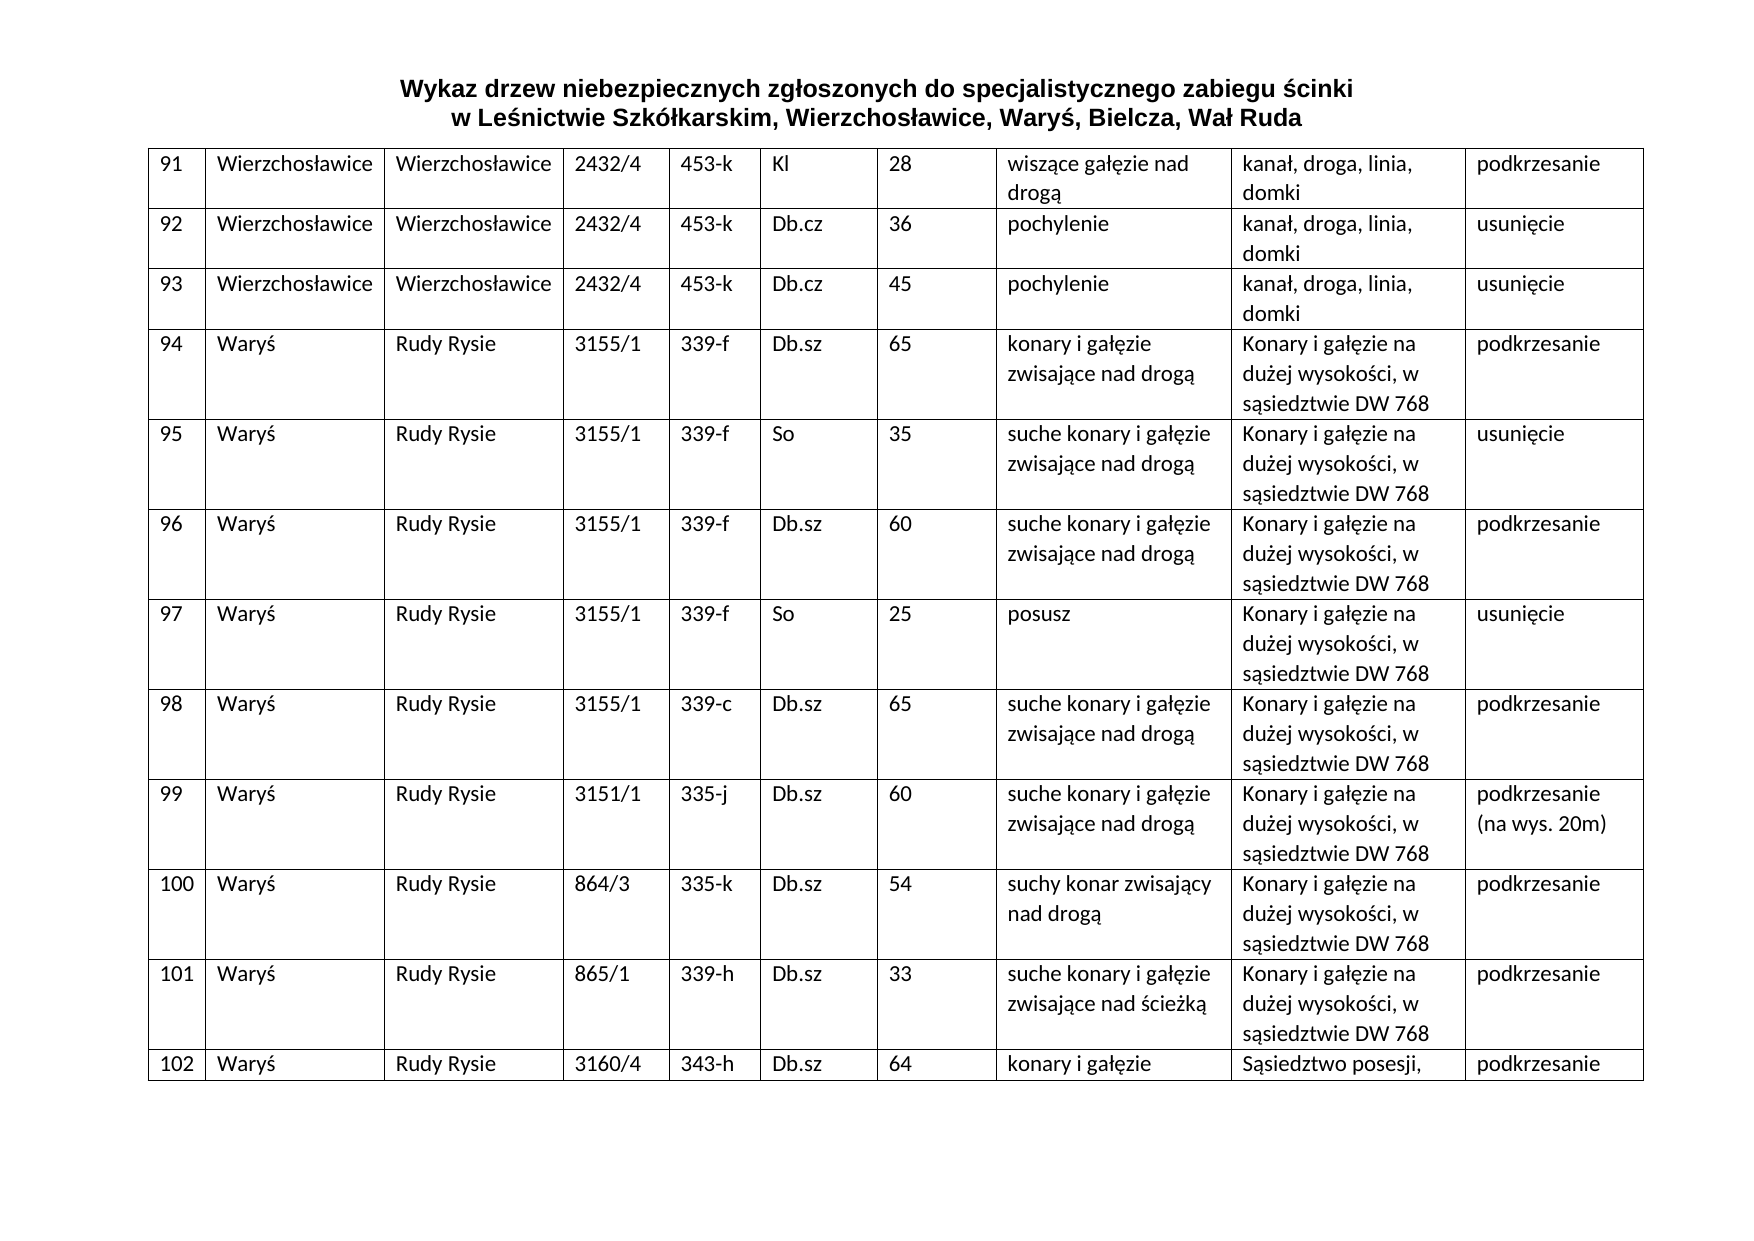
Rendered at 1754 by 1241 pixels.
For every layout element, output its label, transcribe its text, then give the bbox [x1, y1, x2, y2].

table_cell 65 [878, 330, 996, 418]
table_cell Kl [761, 149, 877, 208]
table_cell podkrzesanie [1466, 690, 1643, 778]
table_cell 96 [149, 510, 205, 598]
table_cell Waryś [206, 870, 384, 958]
table_cell Rudy Rysie [385, 420, 563, 508]
table_cell Rudy Rysie [385, 870, 563, 958]
table_cell Db.sz [761, 780, 877, 868]
table_cell Db.sz [761, 870, 877, 958]
table_cell Rudy Rysie [385, 330, 563, 418]
table_cell 91 [149, 149, 205, 208]
table_cell Db.sz [761, 330, 877, 418]
table_cell Konary i gałęzie na dużej wysokości, w sąsiedztwie DW 768 [1232, 870, 1465, 958]
table_cell 45 [878, 269, 996, 328]
table_cell Db.cz [761, 209, 877, 268]
table_cell usunięcie [1466, 209, 1643, 268]
table_cell Konary i gałęzie na dużej wysokości, w sąsiedztwie DW 768 [1232, 960, 1465, 1048]
table_cell 92 [149, 209, 205, 268]
table_cell 865/1 [564, 960, 669, 1048]
table_cell podkrzesanie [1466, 149, 1643, 208]
table_cell 60 [878, 510, 996, 598]
table_cell 33 [878, 960, 996, 1048]
table_cell Db.sz [761, 960, 877, 1048]
table_cell 339-f [670, 420, 760, 508]
table_cell pochylenie [997, 209, 1231, 268]
table_cell 864/3 [564, 870, 669, 958]
table_cell 339-f [670, 510, 760, 598]
table_cell 25 [878, 600, 996, 688]
table_cell Wierzchosławice [206, 269, 384, 328]
table_cell podkrzesanie [1466, 510, 1643, 598]
table_cell suche konary i gałęzie zwisające nad drogą [997, 690, 1231, 778]
table_cell Waryś [206, 1050, 384, 1080]
table_cell Konary i gałęzie na dużej wysokości, w sąsiedztwie DW 768 [1232, 780, 1465, 868]
table_cell Rudy Rysie [385, 690, 563, 778]
table_cell 335-j [670, 780, 760, 868]
table_cell usunięcie [1466, 269, 1643, 328]
table_cell Konary i gałęzie na dużej wysokości, w sąsiedztwie DW 768 [1232, 690, 1465, 778]
table_cell 3155/1 [564, 330, 669, 418]
table_cell 453-k [670, 209, 760, 268]
table_cell suche konary i gałęzie zwisające nad drogą [997, 420, 1231, 508]
table_cell 3155/1 [564, 420, 669, 508]
table_cell podkrzesanie [1466, 1050, 1643, 1080]
table_cell podkrzesanie [1466, 330, 1643, 418]
table_cell Waryś [206, 780, 384, 868]
table_cell 95 [149, 420, 205, 508]
table_cell Konary i gałęzie na dużej wysokości, w sąsiedztwie DW 768 [1232, 510, 1465, 598]
table_cell Waryś [206, 960, 384, 1048]
table_cell Rudy Rysie [385, 960, 563, 1048]
table_cell Waryś [206, 690, 384, 778]
table_cell 102 [149, 1050, 205, 1080]
table_cell Wierzchosławice [206, 149, 384, 208]
table_cell Waryś [206, 330, 384, 418]
table_cell 28 [878, 149, 996, 208]
table_cell Rudy Rysie [385, 600, 563, 688]
table_cell 339-f [670, 330, 760, 418]
table_cell 3155/1 [564, 690, 669, 778]
table_cell Db.sz [761, 1050, 877, 1080]
table_cell 93 [149, 269, 205, 328]
table_cell 3160/4 [564, 1050, 669, 1080]
table_cell 60 [878, 780, 996, 868]
table_cell posusz [997, 600, 1231, 688]
table_cell Wierzchosławice [206, 209, 384, 268]
table_cell Rudy Rysie [385, 510, 563, 598]
table_cell podkrzesanie [1466, 960, 1643, 1048]
table_cell 98 [149, 690, 205, 778]
table_cell Rudy Rysie [385, 1050, 563, 1080]
table_cell suche konary i gałęzie zwisające nad drogą [997, 510, 1231, 598]
table_cell Waryś [206, 600, 384, 688]
table_cell 343-h [670, 1050, 760, 1080]
table_cell 99 [149, 780, 205, 868]
table_cell pochylenie [997, 269, 1231, 328]
table_cell 54 [878, 870, 996, 958]
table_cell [1232, 149, 1465, 208]
table_cell Db.sz [761, 510, 877, 598]
table_cell 2432/4 [564, 209, 669, 268]
table_cell konary i gałęzie zwisające nad drogą [997, 330, 1231, 418]
table_cell 339-f [670, 600, 760, 688]
table_cell 2432/4 [564, 269, 669, 328]
table_cell Waryś [206, 420, 384, 508]
table_cell Waryś [206, 510, 384, 598]
table_cell Konary i gałęzie na dużej wysokości, w sąsiedztwie DW 768 [1232, 330, 1465, 418]
table_cell 64 [878, 1050, 996, 1080]
table_cell Wierzchosławice [385, 269, 563, 328]
table_cell 453-k [670, 149, 760, 208]
table_cell 3155/1 [564, 600, 669, 688]
table_cell 35 [878, 420, 996, 508]
table_cell Wierzchosławice [385, 209, 563, 268]
table_cell kanał, droga, linia, domki [1232, 269, 1465, 328]
table_cell So [761, 600, 877, 688]
table_cell kanał, droga, linia, domki [1232, 209, 1465, 268]
table_cell 101 [149, 960, 205, 1048]
table_cell Wierzchosławice [385, 149, 563, 208]
table_cell 97 [149, 600, 205, 688]
table_cell suchy konar zwisający nad drogą [997, 870, 1231, 958]
table_cell Konary i gałęzie na dużej wysokości, w sąsiedztwie DW 768 [1232, 600, 1465, 688]
table_cell 335-k [670, 870, 760, 958]
table_cell Rudy Rysie [385, 780, 563, 868]
table_cell suche konary i gałęzie zwisające nad ścieżką [997, 960, 1231, 1048]
table_cell suche konary i gałęzie zwisające nad drogą [997, 780, 1231, 868]
table_cell 453-k [670, 269, 760, 328]
table_cell usunięcie [1466, 420, 1643, 508]
table_cell Db.cz [761, 269, 877, 328]
table_cell 3155/1 [564, 510, 669, 598]
table_cell 3151/1 [564, 780, 669, 868]
table_cell 100 [149, 870, 205, 958]
table_cell Konary i gałęzie na dużej wysokości, w sąsiedztwie DW 768 [1232, 420, 1465, 508]
table_cell 339-c [670, 690, 760, 778]
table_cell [1232, 1050, 1465, 1080]
table_cell 94 [149, 330, 205, 418]
table_cell So [761, 420, 877, 508]
table_cell podkrzesanie (na wys. 20m) [1466, 780, 1643, 868]
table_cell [997, 1050, 1231, 1080]
table_cell usunięcie [1466, 600, 1643, 688]
table_cell Db.sz [761, 690, 877, 778]
table_cell 36 [878, 209, 996, 268]
table_cell podkrzesanie [1466, 870, 1643, 958]
table_cell 65 [878, 690, 996, 778]
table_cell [997, 149, 1231, 208]
table_cell 2432/4 [564, 149, 669, 208]
table_cell 339-h [670, 960, 760, 1048]
